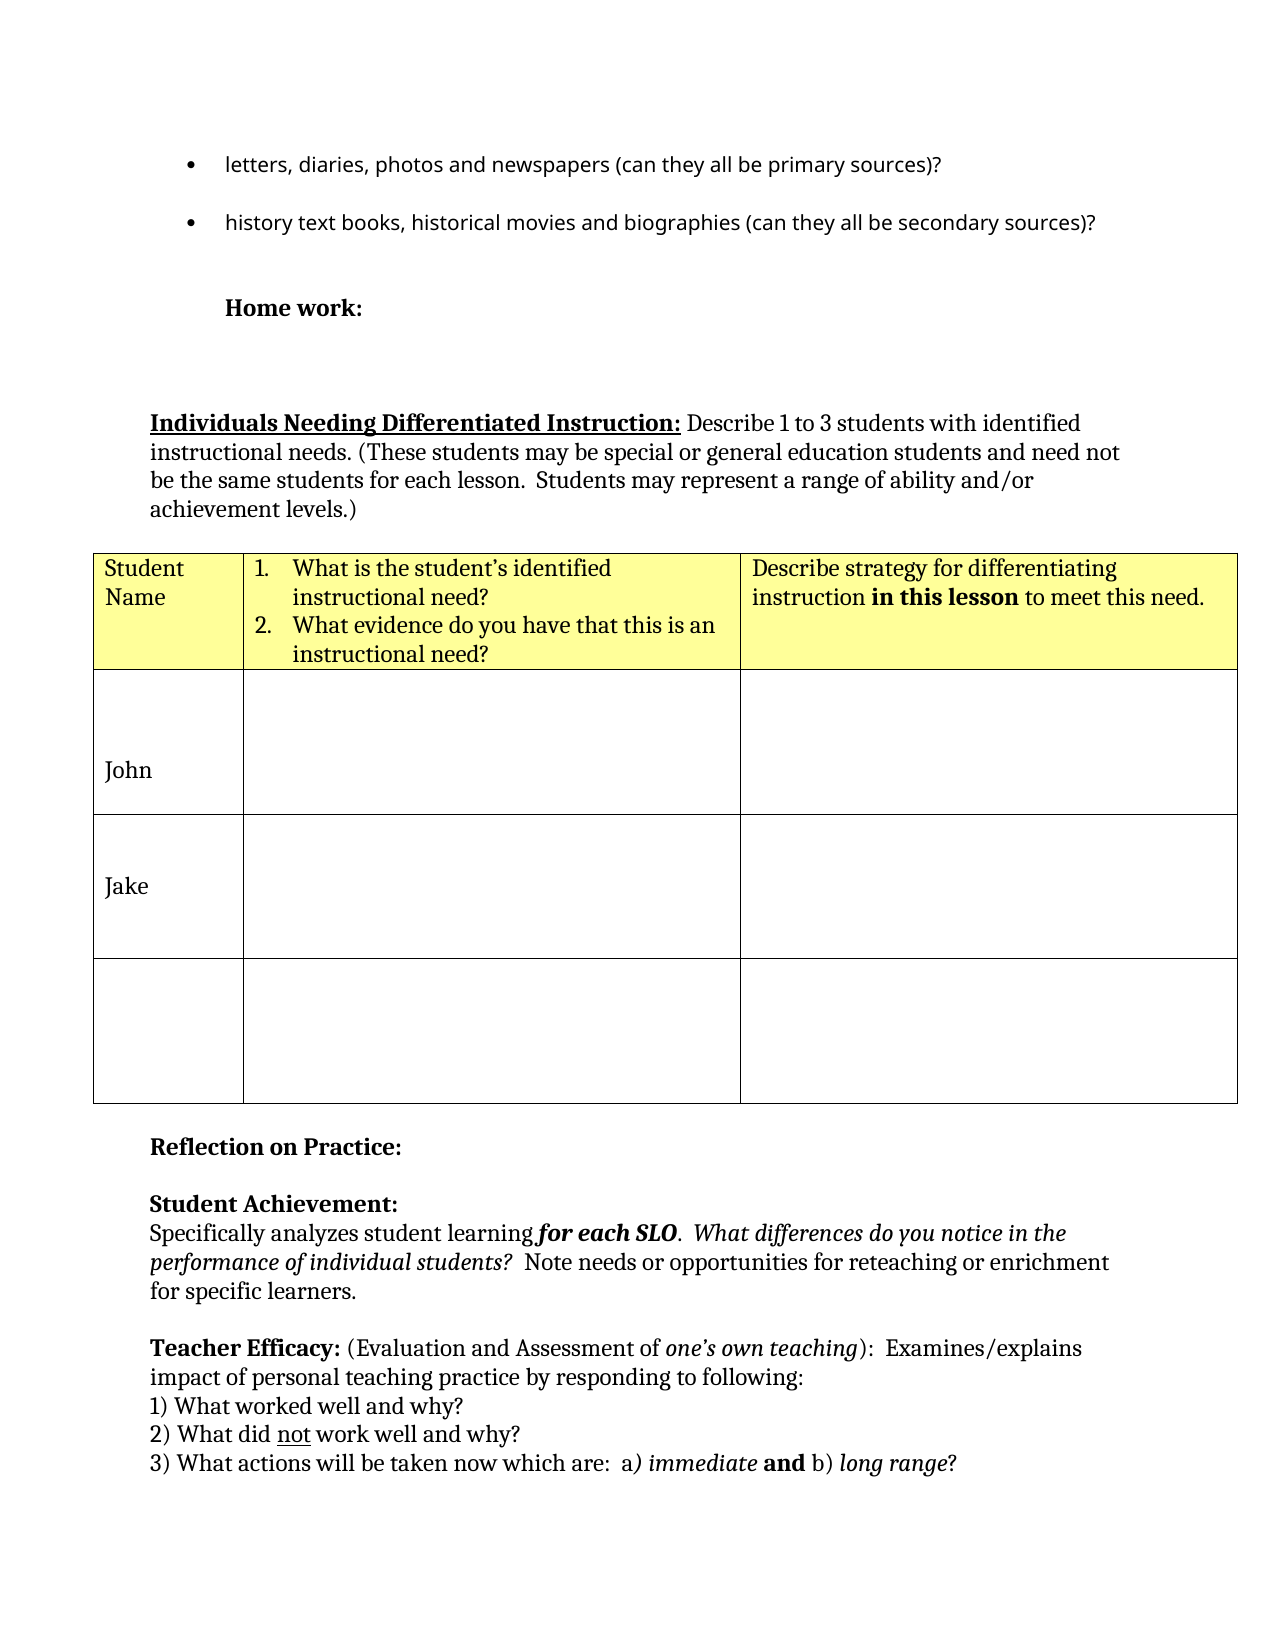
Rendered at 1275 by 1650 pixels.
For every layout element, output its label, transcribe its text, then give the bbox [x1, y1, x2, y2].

table_cell Jake [94, 815, 243, 958]
list history text books, historical movies and biographies (can they all be secondary sources)? [187, 208, 1125, 236]
text 1) What worked well and why? [150, 1392, 1125, 1420]
table_cell [741, 670, 1237, 813]
text Reflection on Practice: [150, 1133, 1125, 1162]
table_cell [94, 959, 243, 1103]
table_header Describe strategy for differentiating instruction in this lesson to meet this need. [741, 554, 1237, 669]
table_header Student Name [94, 554, 243, 669]
table_cell [244, 815, 740, 958]
text Individuals Needing Differentiated Instruction: Describe 1 to 3 students with identified instructional needs. (These students may be special or general education students and need not be the same students for each lesson. Students may represent a range of ability and/or achievement levels.) [150, 409, 1125, 524]
text Teacher Efficacy: (Evaluation and Assessment of one’s own teaching): Examines/explains impact of personal teaching practice by responding to following: [150, 1334, 1125, 1392]
text Student Achievement: [150, 1190, 1125, 1219]
list letters, diaries, photos and newspapers (can they all be primary sources)? [187, 150, 1125, 178]
text 3) What actions will be taken now which are: a) immediate and b) long range? [150, 1449, 1125, 1478]
text Home work: [225, 294, 1125, 323]
text Specifically analyzes student learning for each SLO. What differences do you notice in the performance of individual students? Note needs or opportunities for reteaching or enrichment for specific learners. [150, 1219, 1125, 1305]
table_cell [741, 815, 1237, 958]
table_cell John [94, 670, 243, 813]
table_cell [741, 959, 1237, 1103]
table_cell [244, 959, 740, 1103]
table_cell [244, 670, 740, 813]
table_header What is the student’s identified instructional need? What evidence do you have that this is an instructional need? [244, 554, 740, 669]
text 2) What did not work well and why? [150, 1420, 1125, 1449]
